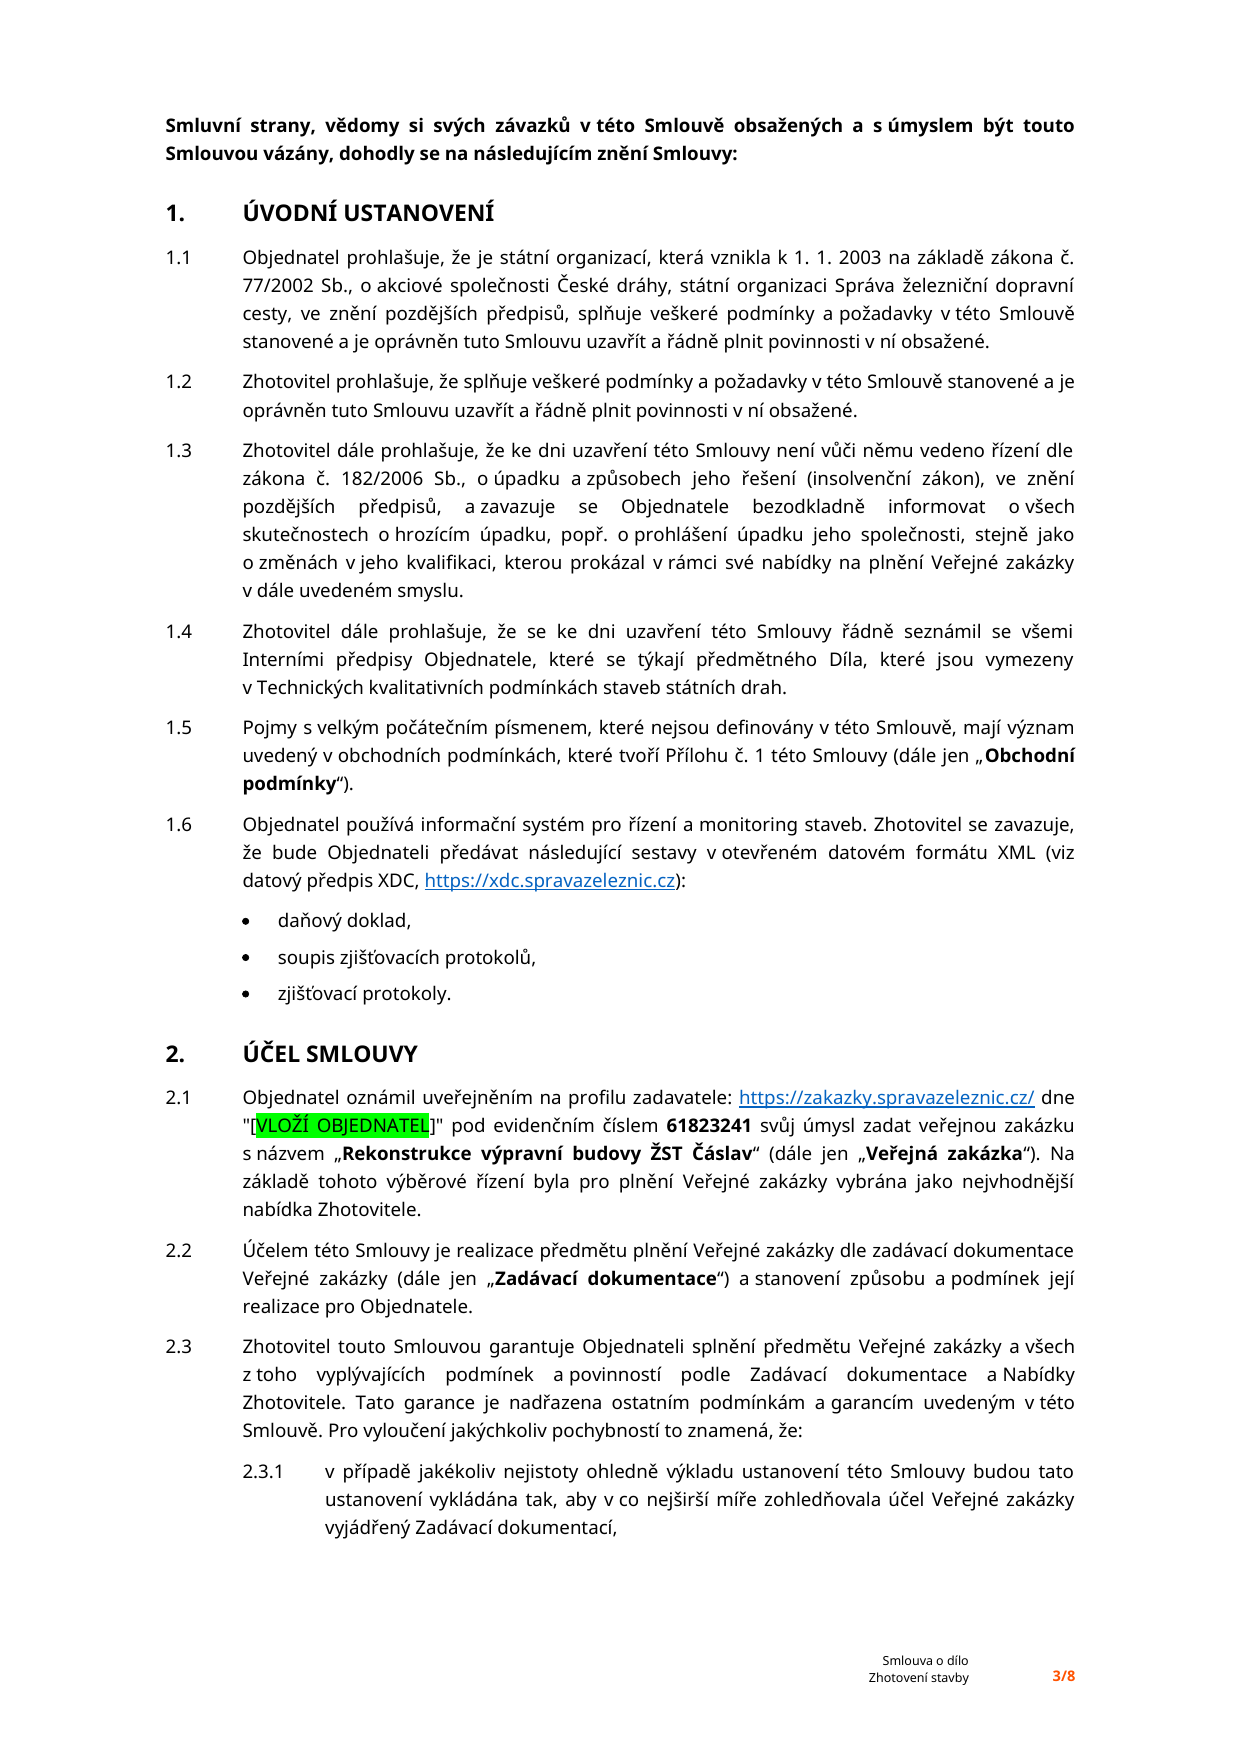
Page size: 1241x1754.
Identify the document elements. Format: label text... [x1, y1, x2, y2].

text Zhotovitel dále prohlašuje, že se ke dni uzavření této Smlouvy řádně seznámil se všemi Interními předpisy Objednatele, které se týkají předmětného Díla, které jsou vymezeny v Technických kvalitativních podmínkách staveb státních drah. [165, 618, 1075, 699]
text Zhotovitel touto Smlouvou garantuje Objednateli splnění předmětu Veřejné zakázky a všech z toho vyplývajících podmínek a povinností podle Zadávací dokumentace a Nabídky Zhotovitele. Tato garance je nadřazena ostatním podmínkám a garancím uvedeným v této Smlouvě. Pro vyloučení jakýchkoliv pochybností to znamená, že: [165, 1334, 1075, 1443]
text zjišťovací protokoly. [242, 980, 1075, 1006]
text ÚČEL SMLOUVY [165, 1038, 1075, 1069]
text soupis zjišťovacích protokolů, [242, 944, 1075, 969]
text Smluvní strany, vědomy si svých závazků v této Smlouvě obsažených a s úmyslem být touto Smlouvou vázány, dohodly se na následujícím znění Smlouvy: [165, 112, 1075, 166]
text Objednatel oznámil uveřejněním na profilu zadavatele: https://zakazky.spravazeleznic.cz/ dne "[VLOŽÍ OBJEDNATEL]" pod evidenčním číslem 61823241 svůj úmysl zadat veřejnou zakázku s názvem „Rekonstrukce výpravní budovy ŽST Čáslav“ (dále jen „Veřejná zakázka“). Na základě tohoto výběrové řízení byla pro plnění Veřejné zakázky vybrána jako nejvhodnější nabídka Zhotovitele. [165, 1084, 1075, 1222]
text ÚVODNÍ USTANOVENÍ [165, 197, 1075, 229]
text v případě jakékoliv nejistoty ohledně výkladu ustanovení této Smlouvy budou tato ustanovení vykládána tak, aby v co nejširší míře zohledňovala účel Veřejné zakázky vyjádřený Zadávací dokumentací, [242, 1458, 1075, 1540]
text Zhotovitel prohlašuje, že splňuje veškeré podmínky a požadavky v této Smlouvě stanovené a je oprávněn tuto Smlouvu uzavřít a řádně plnit povinnosti v ní obsažené. [165, 369, 1075, 422]
text Objednatel prohlašuje, že je státní organizací, která vznikla k 1. 1. 2003 na základě zákona č. 77/2002 Sb., o akciové společnosti České dráhy, státní organizaci Správa železniční dopravní cesty, ve znění pozdějších předpisů, splňuje veškeré podmínky a požadavky v této Smlouvě stanovené a je oprávněn tuto Smlouvu uzavřít a řádně plnit povinnosti v ní obsažené. [165, 244, 1075, 354]
text Účelem této Smlouvy je realizace předmětu plnění Veřejné zakázky dle zadávací dokumentace Veřejné zakázky (dále jen „Zadávací dokumentace“) a stanovení způsobu a podmínek její realizace pro Objednatele. [165, 1237, 1075, 1319]
text Objednatel používá informační systém pro řízení a monitoring staveb. Zhotovitel se zavazuje, že bude Objednateli předávat následující sestavy v otevřeném datovém formátu XML (viz datový předpis XDC, https://xdc.spravazeleznic.cz): [165, 811, 1075, 893]
text Zhotovitel dále prohlašuje, že ke dni uzavření této Smlouvy není vůči němu vedeno řízení dle zákona č. 182/2006 Sb., o úpadku a způsobech jeho řešení (insolvenční zákon), ve znění pozdějších předpisů, a zavazuje se Objednatele bezodkladně informovat o všech skutečnostech o hrozícím úpadku, popř. o prohlášení úpadku jeho společnosti, stejně jako o změnách v jeho kvalifikaci, kterou prokázal v rámci své nabídky na plnění Veřejné zakázky v dále uvedeném smyslu. [165, 437, 1075, 603]
text Pojmy s velkým počátečním písmenem, které nejsou definovány v této Smlouvě, mají význam uvedený v obchodních podmínkách, které tvoří Přílohu č. 1 této Smlouvy (dále jen „Obchodní podmínky“). [165, 714, 1075, 796]
text daňový doklad, [242, 908, 1075, 933]
